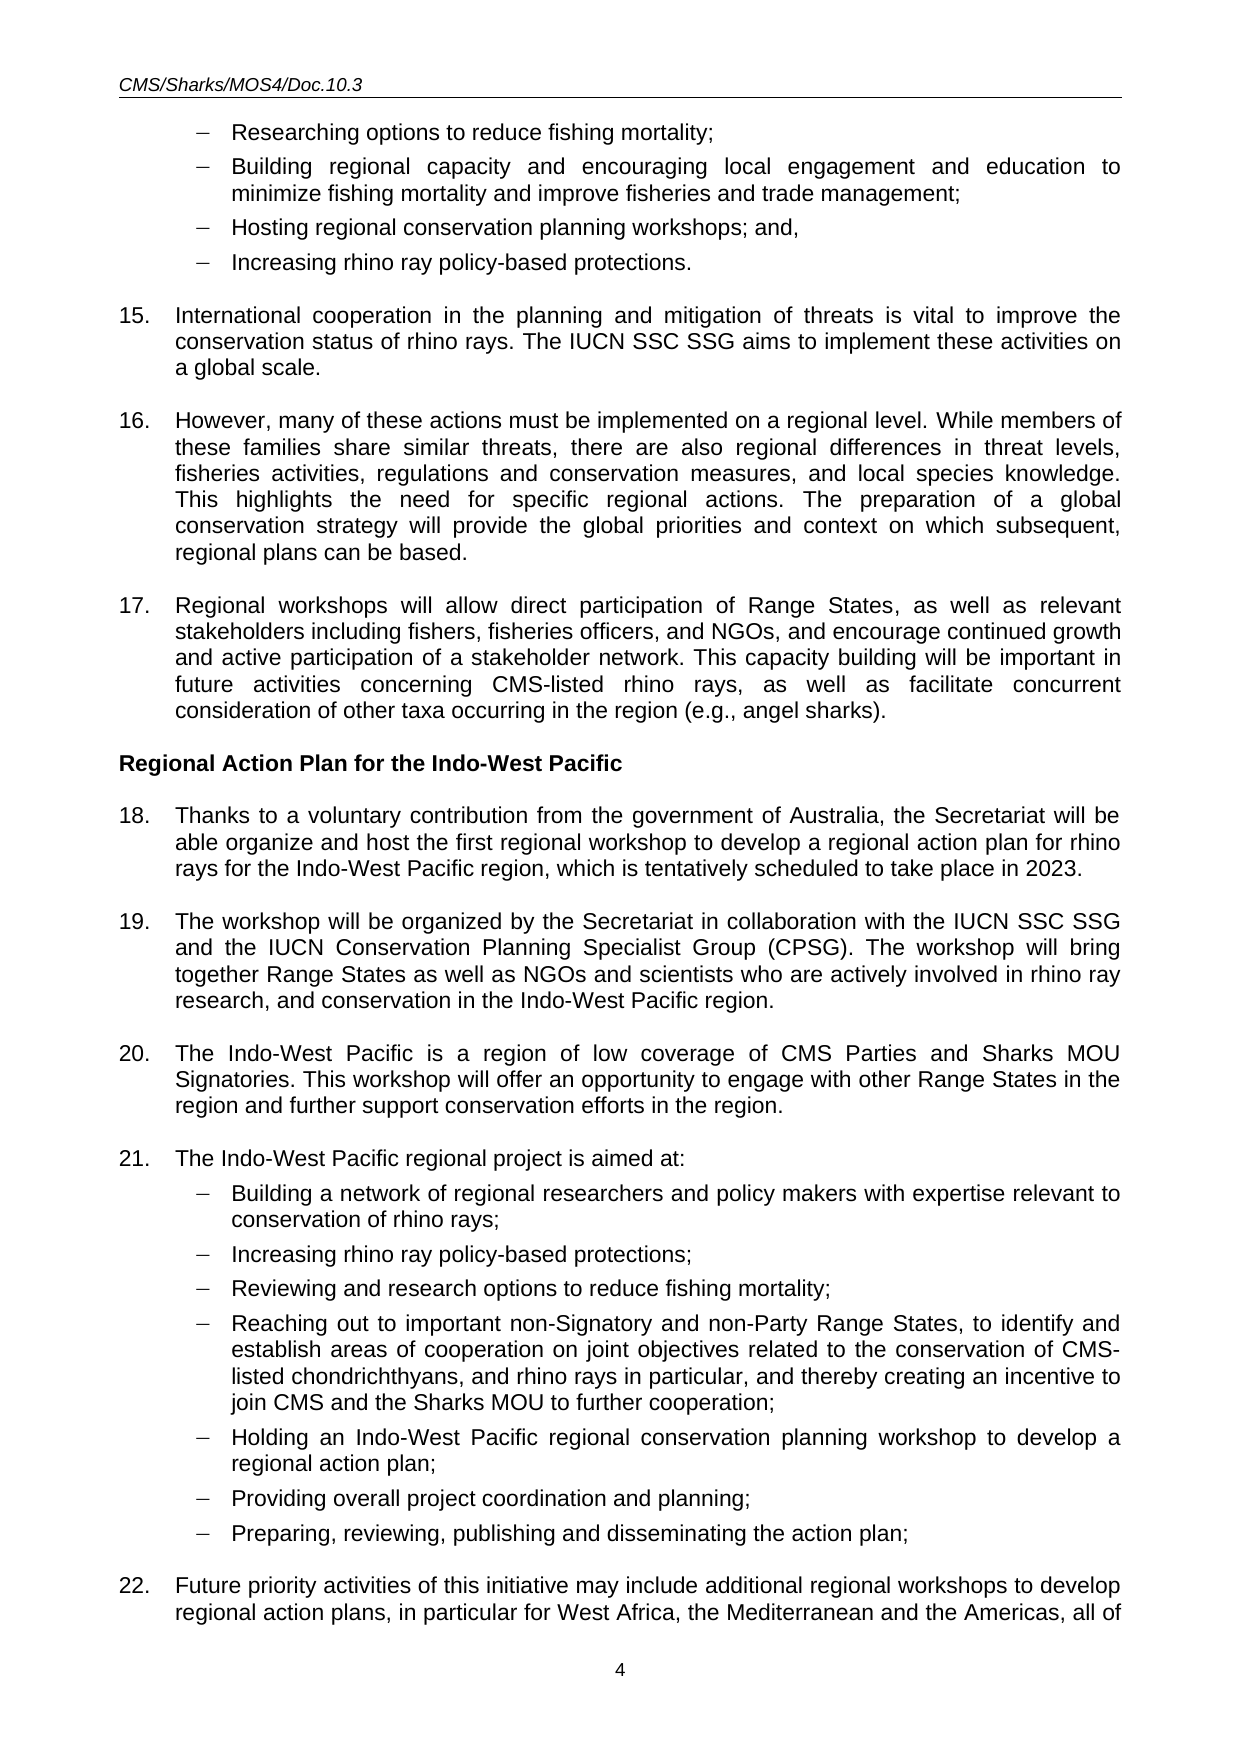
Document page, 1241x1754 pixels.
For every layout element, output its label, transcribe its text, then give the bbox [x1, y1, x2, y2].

list The Indo-West Pacific regional project is aimed at: [118, 1145, 1122, 1171]
list Providing overall project coordination and planning; [193, 1485, 1122, 1511]
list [118, 1572, 1122, 1625]
list Reviewing and research options to reduce fishing mortality; [193, 1275, 1122, 1302]
list Building regional capacity and encouraging local engagement and education to minimize fishing mortality and improve fisheries and trade management; [193, 153, 1122, 206]
list Reaching out to important non-Signatory and non-Party Range States, to identify and establish areas of cooperation on joint objectives related to the conservation of CMS-listed chondrichthyans, and rhino rays in particular, and thereby creating an incentive to join CMS and the Sharks MOU to further cooperation; [193, 1310, 1122, 1416]
list The Indo-West Pacific is a region of low coverage of CMS Parties and Sharks MOU Signatories. This workshop will offer an opportunity to engage with other Range States in the region and further support conservation efforts in the region. [118, 1039, 1122, 1119]
list Researching options to reduce fishing mortality; [193, 118, 1122, 145]
list Increasing rhino ray policy-based protections. [193, 249, 1122, 275]
list Preparing, reviewing, publishing and disseminating the action plan; [193, 1519, 1122, 1546]
list The workshop will be organized by the Secretariat in collaboration with the IUCN SSC SSG and the IUCN Conservation Planning Specialist Group (CPSG). The workshop will bring together Range States as well as NGOs and scientists who are actively involved in rhino ray research, and conservation in the Indo-West Pacific region. [118, 908, 1122, 1013]
list Hosting regional conservation planning workshops; and, [193, 214, 1122, 241]
list Increasing rhino ray policy-based protections; [193, 1241, 1122, 1267]
list International cooperation in the planning and mitigation of threats is vital to improve the conservation status of rhino rays. The IUCN SSC SSG aims to implement these activities on a global scale. [118, 302, 1122, 381]
list Building a network of regional researchers and policy makers with expertise relevant to conservation of rhino rays; [193, 1180, 1122, 1232]
list However, many of these actions must be implemented on a regional level. While members of these families share similar threats, there are also regional differences in threat levels, fisheries activities, regulations and conservation measures, and local species knowledge. This highlights the need for specific regional actions. The preparation of a global conservation strategy will provide the global priorities and context on which subsequent, regional plans can be based. [118, 407, 1122, 565]
list Regional workshops will allow direct participation of Range States, as well as relevant stakeholders including fishers, fisheries officers, and NGOs, and encourage continued growth and active participation of a stakeholder network. This capacity building will be important in future activities concerning CMS-listed rhino rays, as well as facilitate concurrent consideration of other taxa occurring in the region (e.g., angel sharks). [118, 592, 1122, 723]
list Holding an Indo-West Pacific regional conservation planning workshop to develop a regional action plan; [193, 1424, 1122, 1477]
list Thanks to a voluntary contribution from the government of Australia, the Secretariat will be able organize and host the first regional workshop to develop a regional action plan for rhino rays for the Indo-West Pacific region, which is tentatively scheduled to take place in 2023. [118, 802, 1122, 881]
text Regional Action Plan for the Indo-West Pacific [118, 750, 1122, 776]
